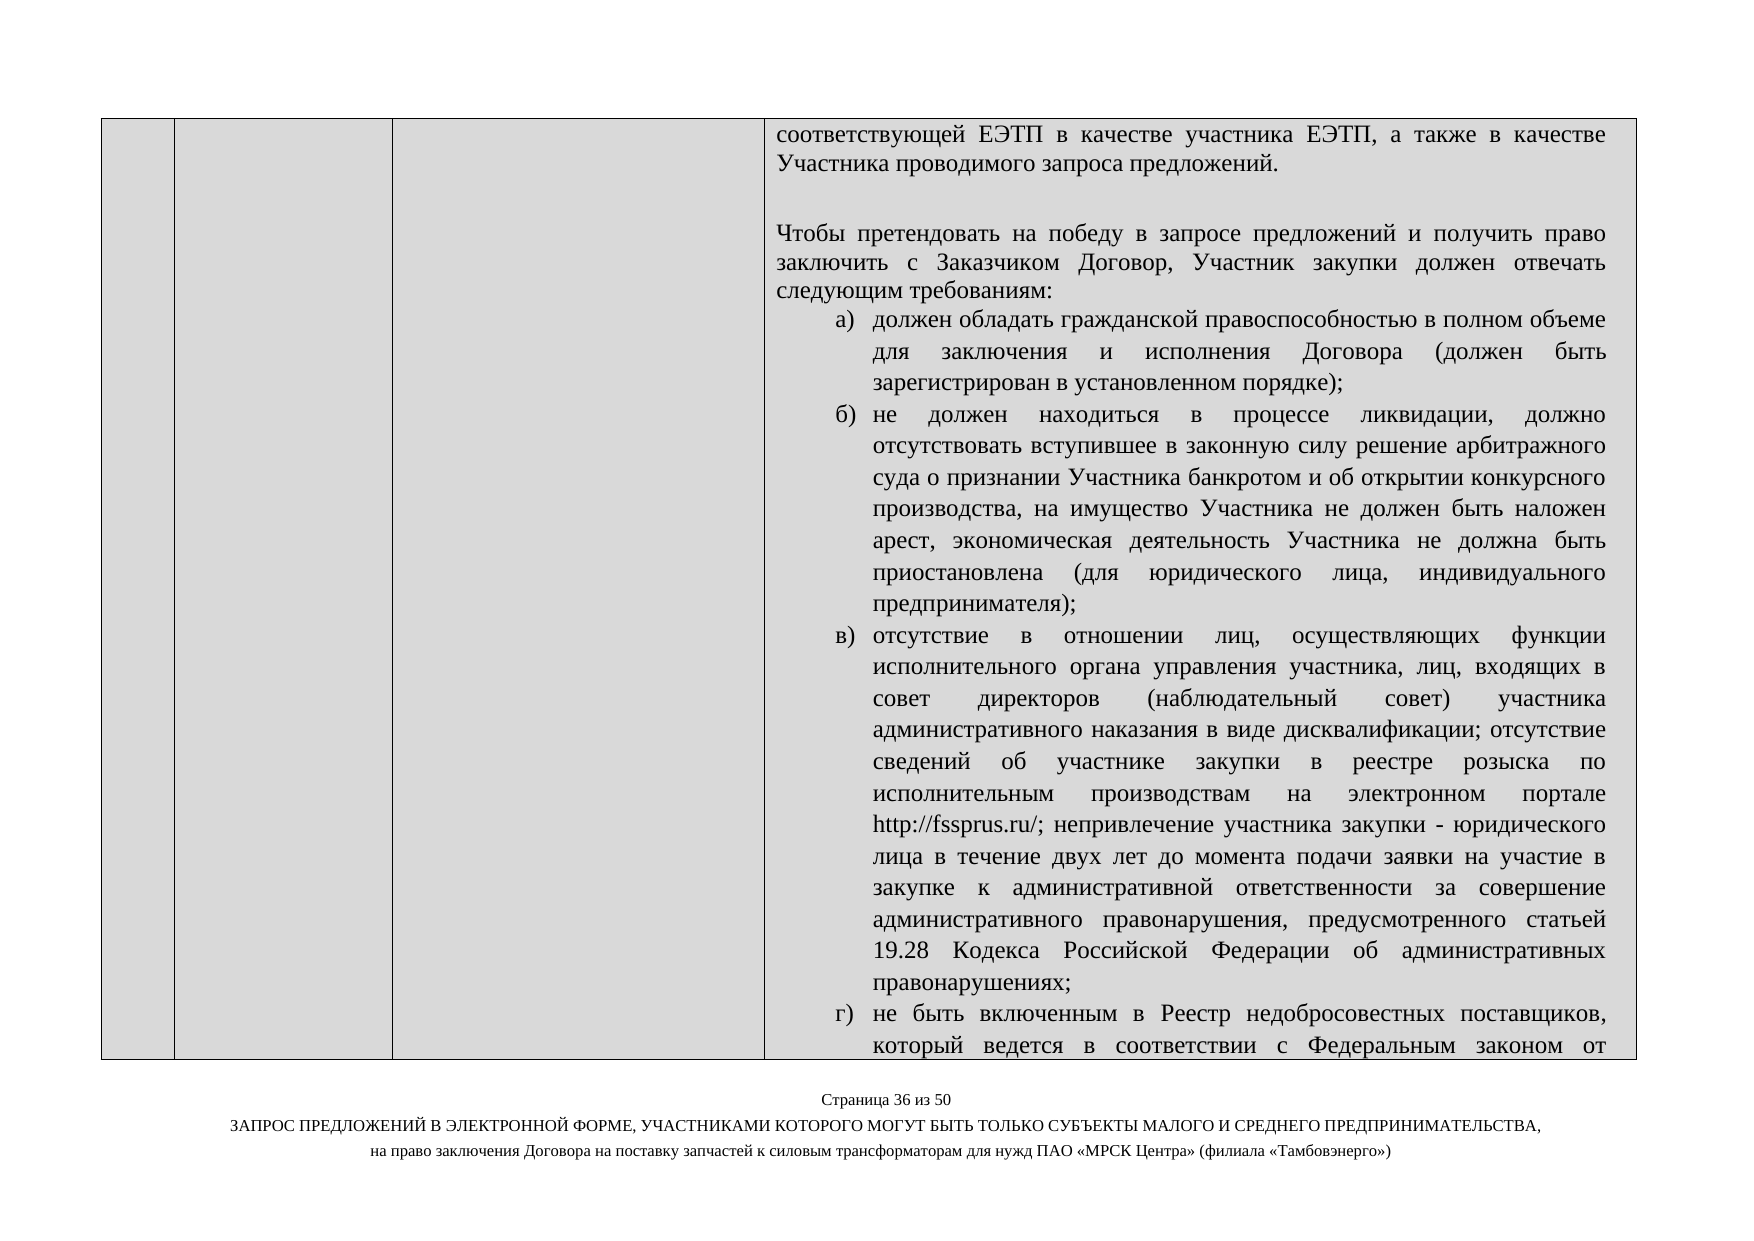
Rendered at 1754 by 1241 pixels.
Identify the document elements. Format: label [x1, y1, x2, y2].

table_cell [102, 119, 174, 1059]
table_cell [765, 119, 1636, 1059]
table_cell [393, 119, 764, 1059]
table_cell [175, 119, 392, 1059]
